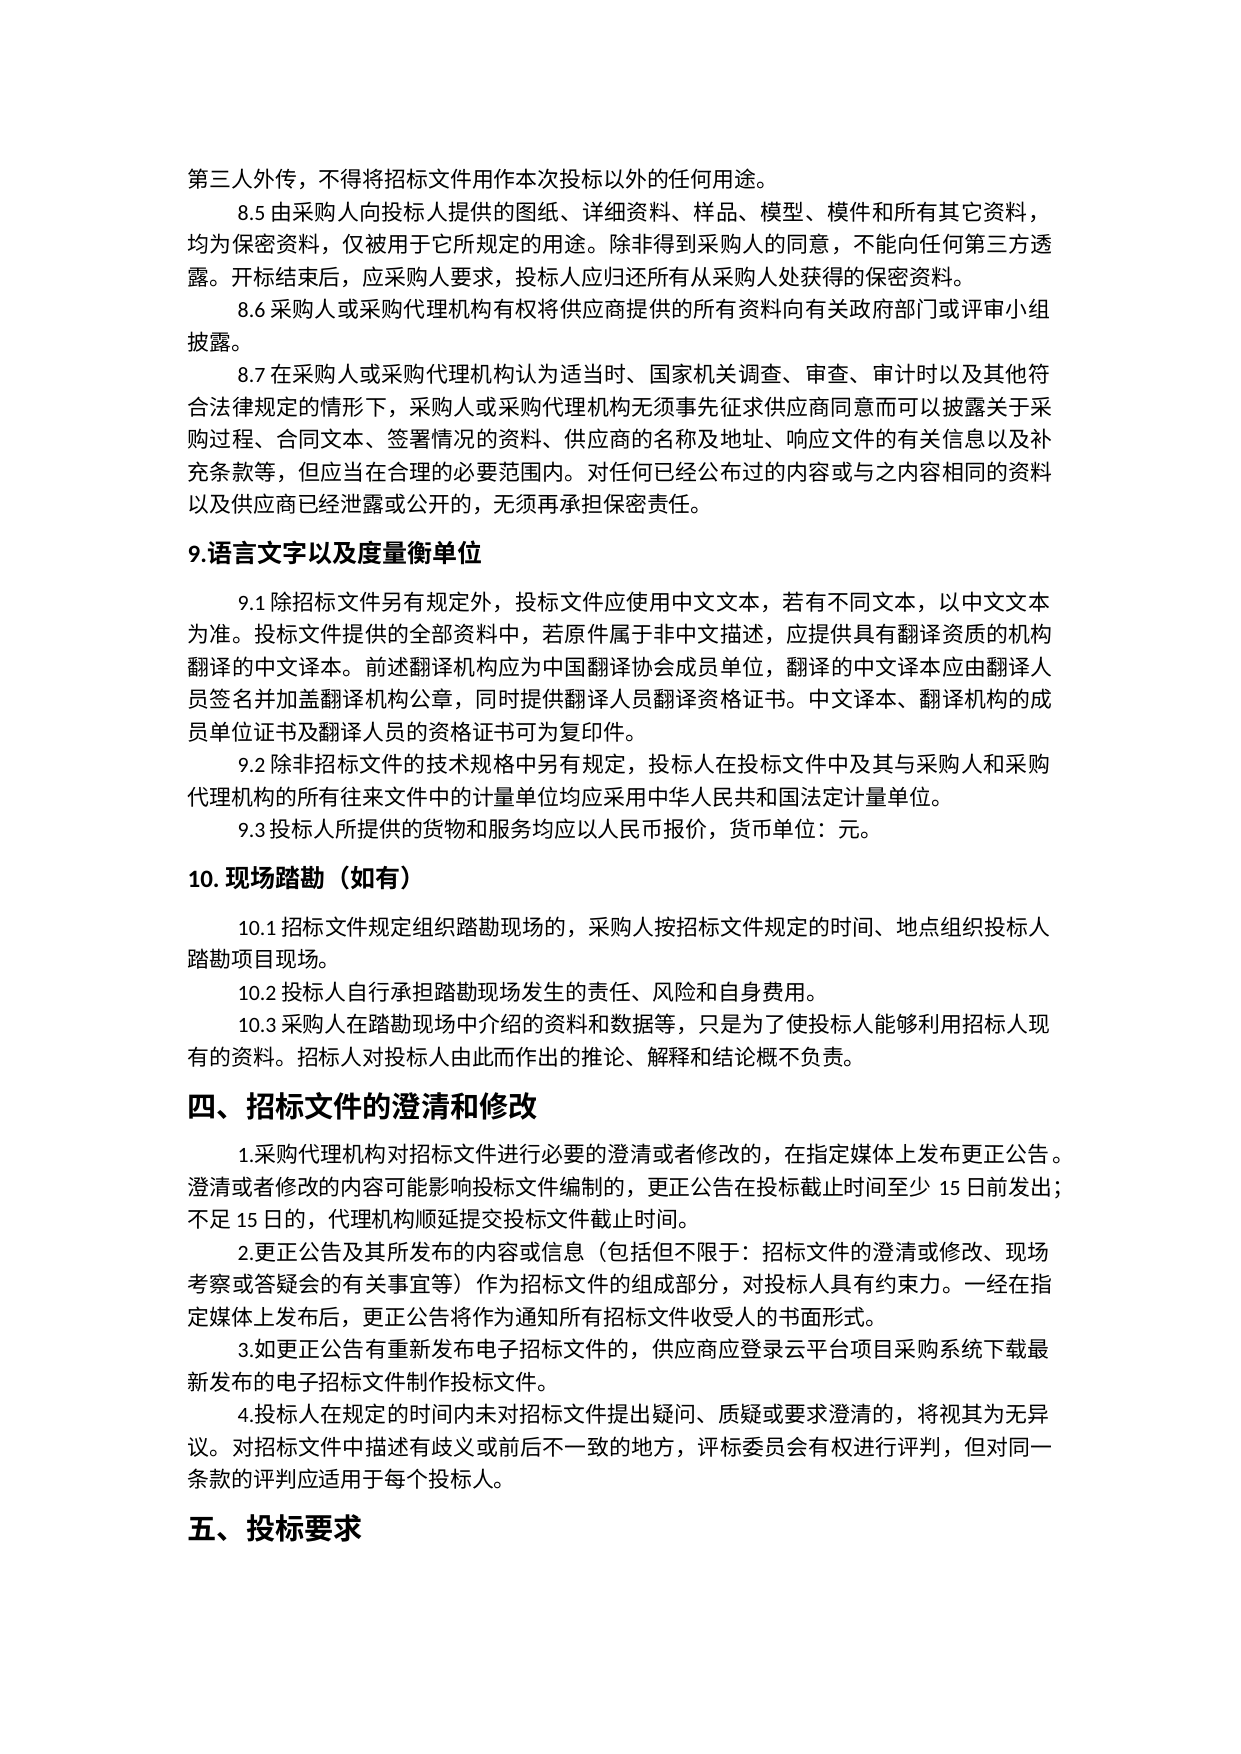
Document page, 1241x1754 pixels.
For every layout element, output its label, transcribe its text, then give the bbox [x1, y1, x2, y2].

text 8.7在采购人或采购代理机构认为适当时、国家机关调查、审查、审计时以及其他符合法律规定的情形下，采购人或采购代理机构无须事先征求供应商同意而可以披露关于采购过程、合同文本、签署情况的资料、供应商的名称及地址、响应文件的有关信息以及补充条款等，但应当在合理的必要范围内。对任何已经公布过的内容或与之内容相同的资料，以及供应商已经泄露或公开的，无须再承担保密责任。 [187, 357, 1053, 519]
text 9.语言文字以及度量衡单位 [187, 519, 1053, 584]
text 9.2除非招标文件的技术规格中另有规定，投标人在投标文件中及其与采购人和采购代理机构的所有往来文件中的计量单位均应采用中华人民共和国法定计量单位。 [187, 747, 1053, 812]
text 10.2投标人自行承担踏勘现场发生的责任、风险和自身费用。 [187, 974, 1053, 1007]
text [187, 162, 1053, 194]
text 1.采购代理机构对招标文件进行必要的澄清或者修改的，在指定媒体上发布更正公告。澄清或者修改的内容可能影响投标文件编制的，更正公告在投标截止时间至少15日前发出；不足15日的，代理机构顺延提交投标文件截止时间。 [187, 1137, 1053, 1234]
text 4.投标人在规定的时间内未对招标文件提出疑问、质疑或要求澄清的，将视其为无异议。对招标文件中描述有歧义或前后不一致的地方，评标委员会有权进行评判，但对同一条款的评判应适用于每个投标人。 [187, 1397, 1053, 1494]
text 3.如更正公告有重新发布电子招标文件的，供应商应登录云平台项目采购系统下载最新发布的电子招标文件制作投标文件。 [187, 1332, 1053, 1397]
text 2.更正公告及其所发布的内容或信息（包括但不限于：招标文件的澄清或修改、现场考察或答疑会的有关事宜等）作为招标文件的组成部分，对投标人具有约束力。一经在指定媒体上发布后，更正公告将作为通知所有招标文件收受人的书面形式。 [187, 1234, 1053, 1332]
text 8.6采购人或采购代理机构有权将供应商提供的所有资料向有关政府部门或评审小组披露。 [187, 292, 1053, 357]
text 10.1招标文件规定组织踏勘现场的，采购人按招标文件规定的时间、地点组织投标人踏勘项目现场。 [187, 909, 1053, 974]
text 10. 现场踏勘（如有） [187, 844, 1053, 909]
text 9.3投标人所提供的货物和服务均应以人民币报价，货币单位：元。 [187, 812, 1053, 844]
text 四、招标文件的澄清和修改 [187, 1072, 1053, 1137]
text 9.1除招标文件另有规定外，投标文件应使用中文文本，若有不同文本，以中文文本为准。投标文件提供的全部资料中，若原件属于非中文描述，应提供具有翻译资质的机构翻译的中文译本。前述翻译机构应为中国翻译协会成员单位，翻译的中文译本应由翻译人员签名并加盖翻译机构公章，同时提供翻译人员翻译资格证书。中文译本、翻译机构的成员单位证书及翻译人员的资格证书可为复印件。 [187, 584, 1053, 747]
text 10.3采购人在踏勘现场中介绍的资料和数据等，只是为了使投标人能够利用招标人现有的资料。招标人对投标人由此而作出的推论、解释和结论概不负责。 [187, 1007, 1053, 1072]
text 五、投标要求 [187, 1494, 1053, 1559]
text 8.5由采购人向投标人提供的图纸、详细资料、样品、模型、模件和所有其它资料，均为保密资料，仅被用于它所规定的用途。除非得到采购人的同意，不能向任何第三方透露。开标结束后，应采购人要求，投标人应归还所有从采购人处获得的保密资料。 [187, 194, 1053, 292]
